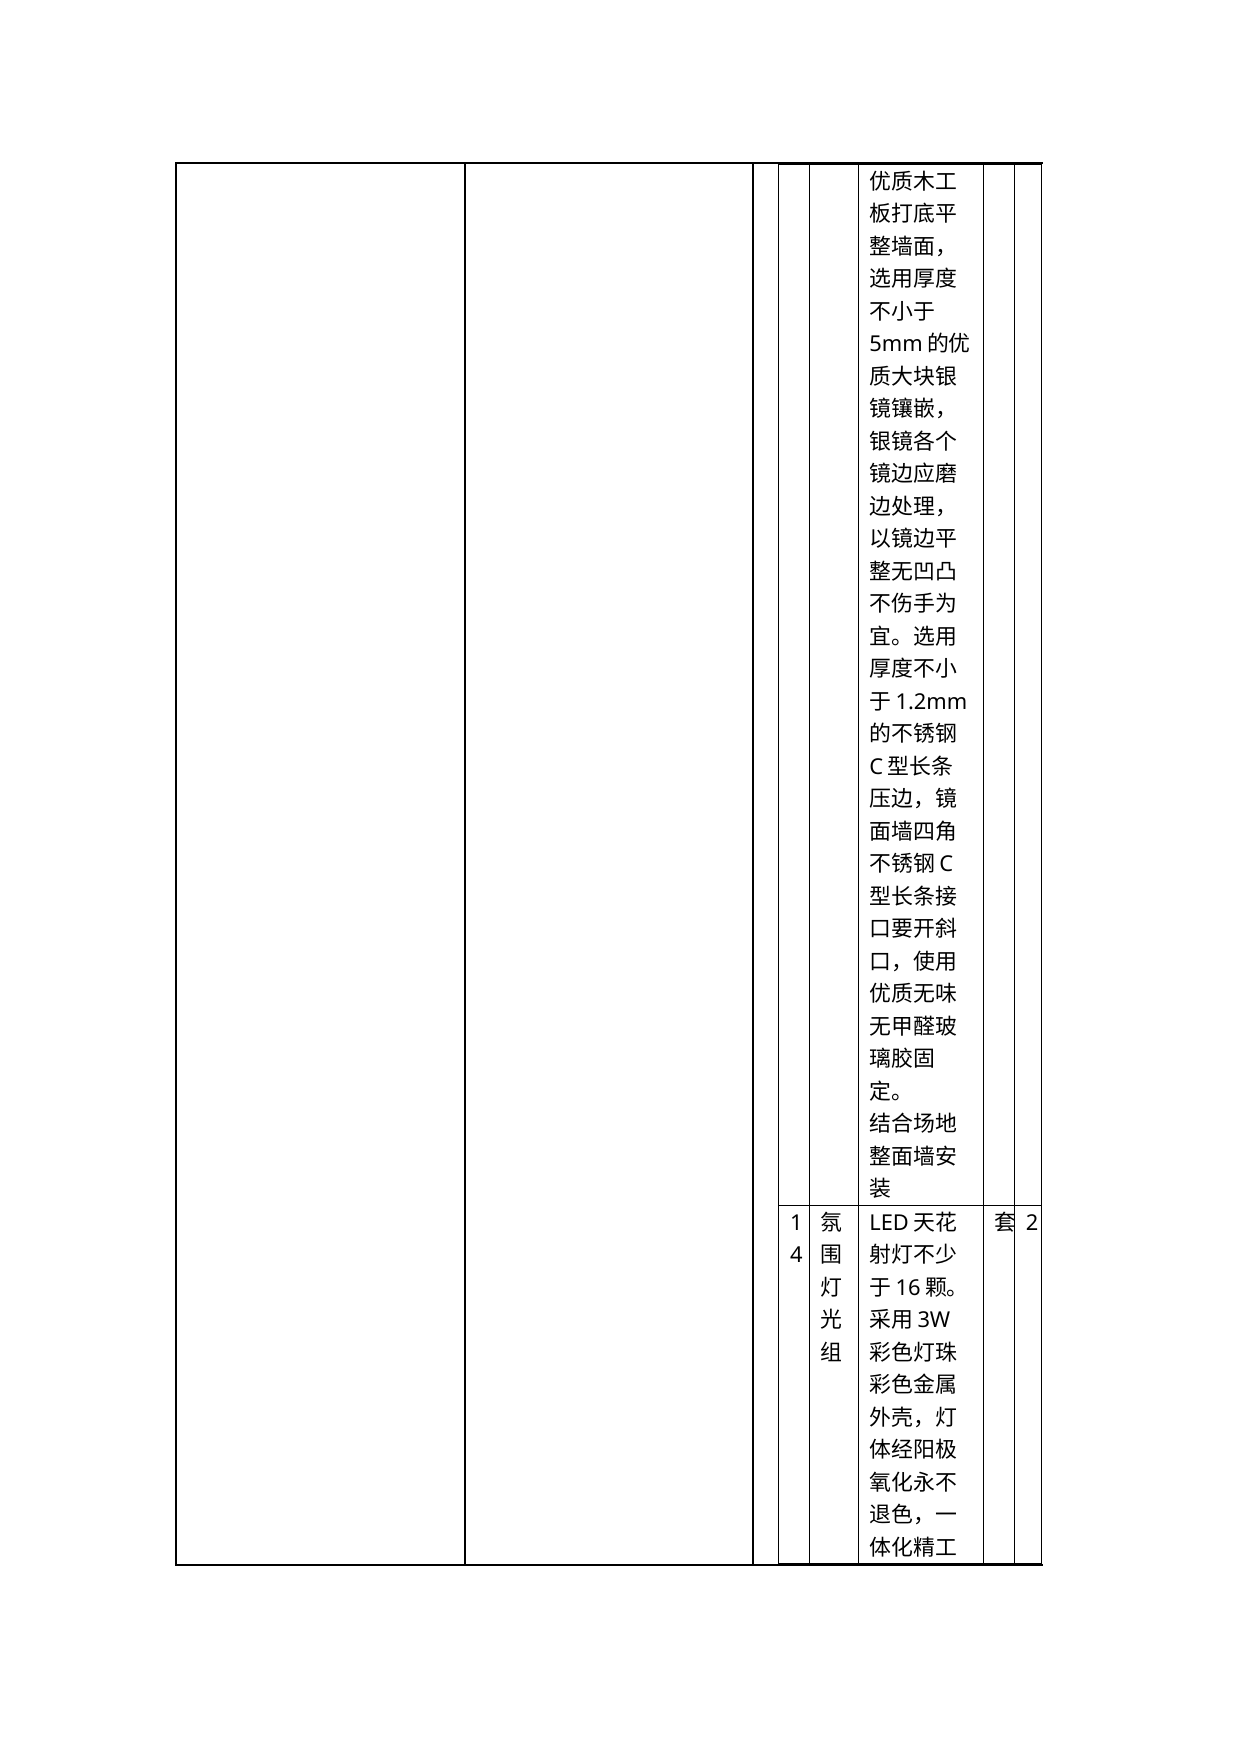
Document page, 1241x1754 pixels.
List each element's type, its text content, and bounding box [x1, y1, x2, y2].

table_cell [984, 1206, 1014, 1563]
table_cell [1015, 165, 1041, 1205]
table_cell [859, 165, 983, 1205]
table_cell [779, 1206, 809, 1563]
table_cell [859, 1206, 983, 1563]
table_cell [1015, 1206, 1041, 1563]
table_cell [984, 165, 1014, 1205]
table_cell [779, 165, 809, 1205]
table_cell [810, 1206, 858, 1563]
table_cell 1 [177, 164, 464, 1564]
table_cell [754, 164, 778, 1564]
table_cell [810, 165, 858, 1205]
table_cell ★ [466, 164, 752, 1564]
